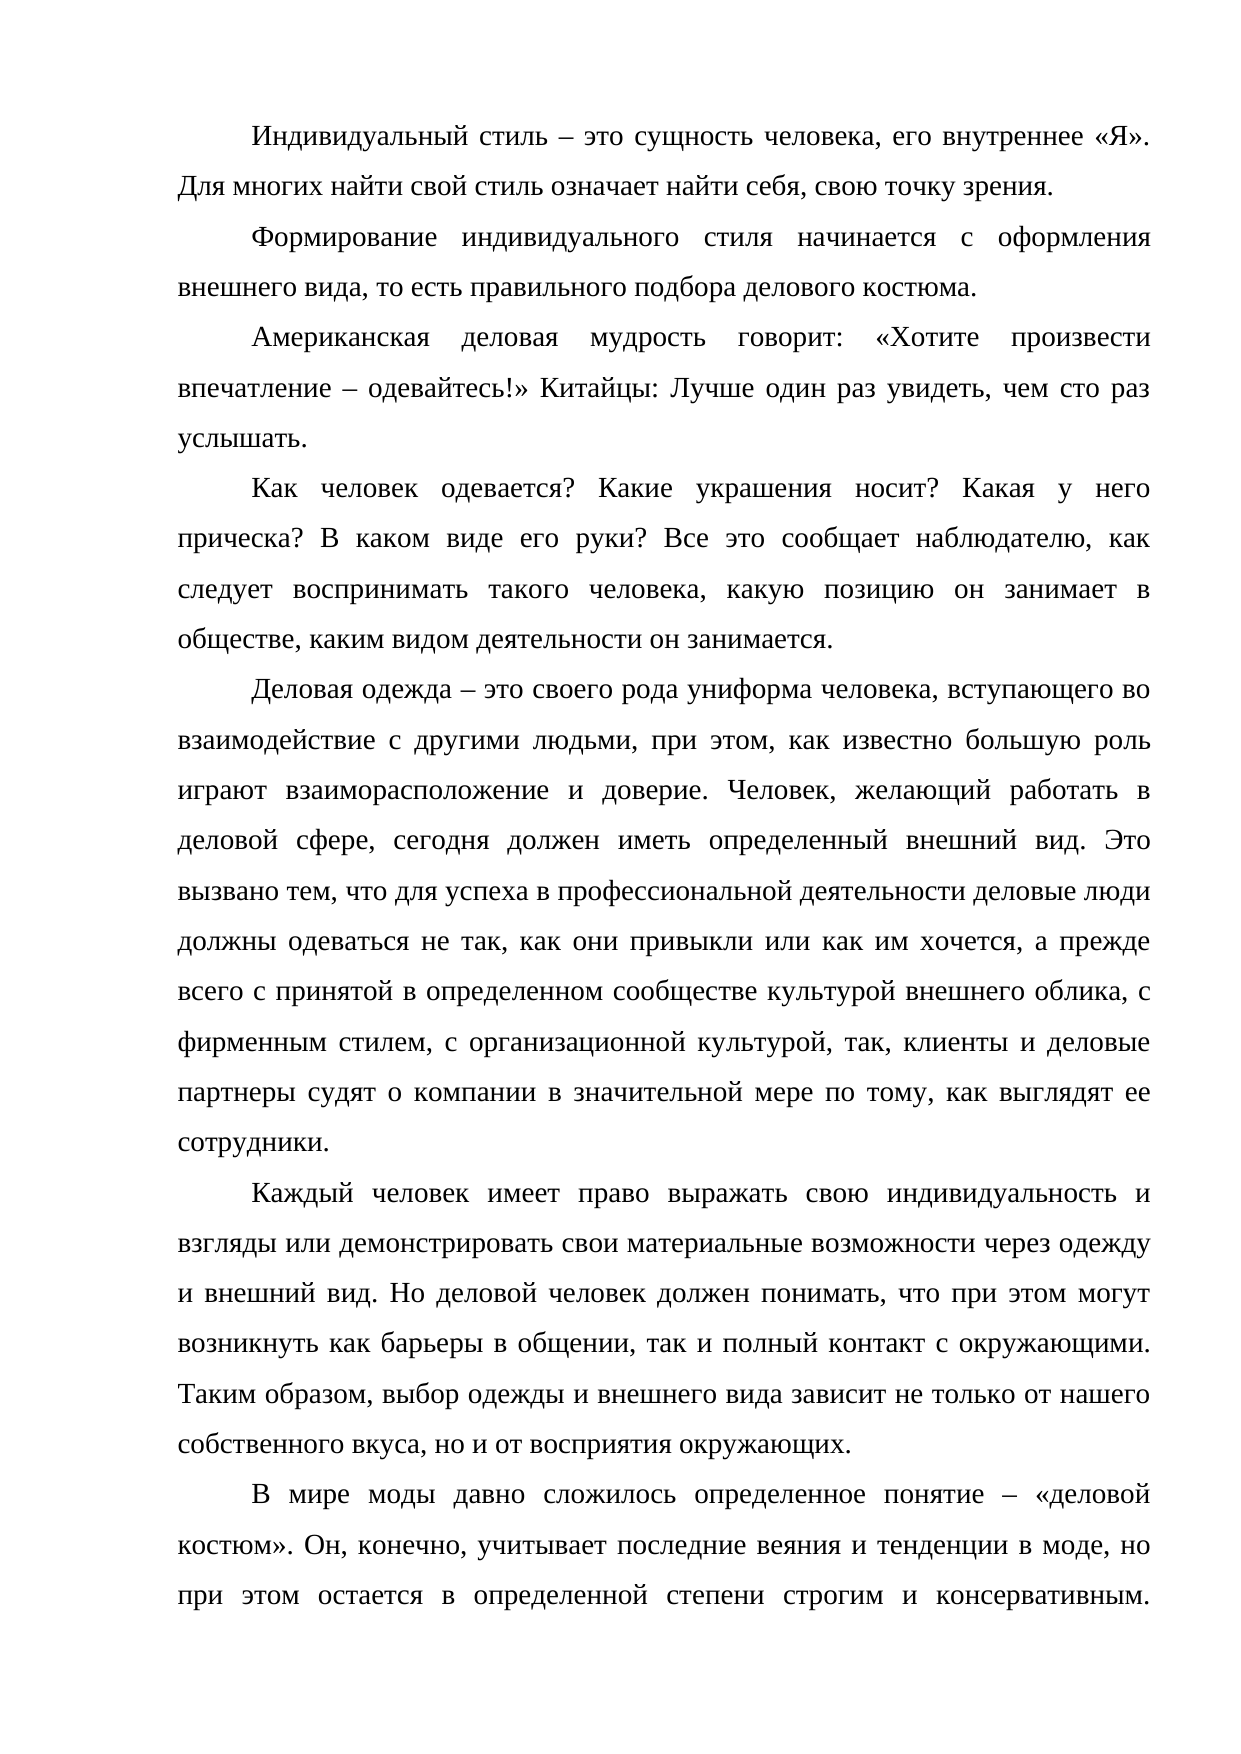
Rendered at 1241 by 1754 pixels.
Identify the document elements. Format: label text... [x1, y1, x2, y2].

text Индивидуальный стиль – это сущность человека, его внутреннее «Я». Для многих найти свой стиль означает найти себя, свою точку зрения. [177, 118, 1152, 202]
text Как человек одевается? Какие украшения носит? Какая у него прическа? В каком виде его руки? Все это сообщает наблюдателю, как следует воспринимать такого человека, какую позицию он занимает в обществе, каким видом деятельности он занимается. [177, 470, 1152, 655]
text Американская деловая мудрость говорит: «Хотите произвести впечатление – одевайтесь!» Китайцы: Лучше один раз увидеть, чем сто раз услышать. [177, 319, 1152, 453]
text Формирование индивидуального стиля начинается с оформления внешнего вида, то есть правильного подбора делового костюма. [177, 219, 1152, 303]
text Каждый человек имеет право выражать свою индивидуальность и взгляды или демонстрировать свои материальные возможности через одежду и внешний вид. Но деловой человек должен понимать, что при этом могут возникнуть как барьеры в общении, так и полный контакт с окружающими. Таким образом, выбор одежды и внешнего вида зависит не только от нашего собственного вкуса, но и от восприятия окружающих. [177, 1175, 1152, 1460]
text Деловая одежда – это своего рода униформа человека, вступающего во взаимодействие с другими людьми, при этом, как известно большую роль играют взаиморасположение и доверие. Человек, желающий работать в деловой сфере, сегодня должен иметь определенный внешний вид. Это вызвано тем, что для успеха в профессиональной деятельности деловые люди должны одеваться не так, как они привыкли или как им хочется, а прежде всего с принятой в определенном сообществе культурой внешнего облика, с фирменным стилем, с организационной культурой, так, клиенты и деловые партнеры судят о компании в значительной мере по тому, как выглядят ее сотрудники. [177, 672, 1152, 1158]
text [177, 1477, 1152, 1611]
